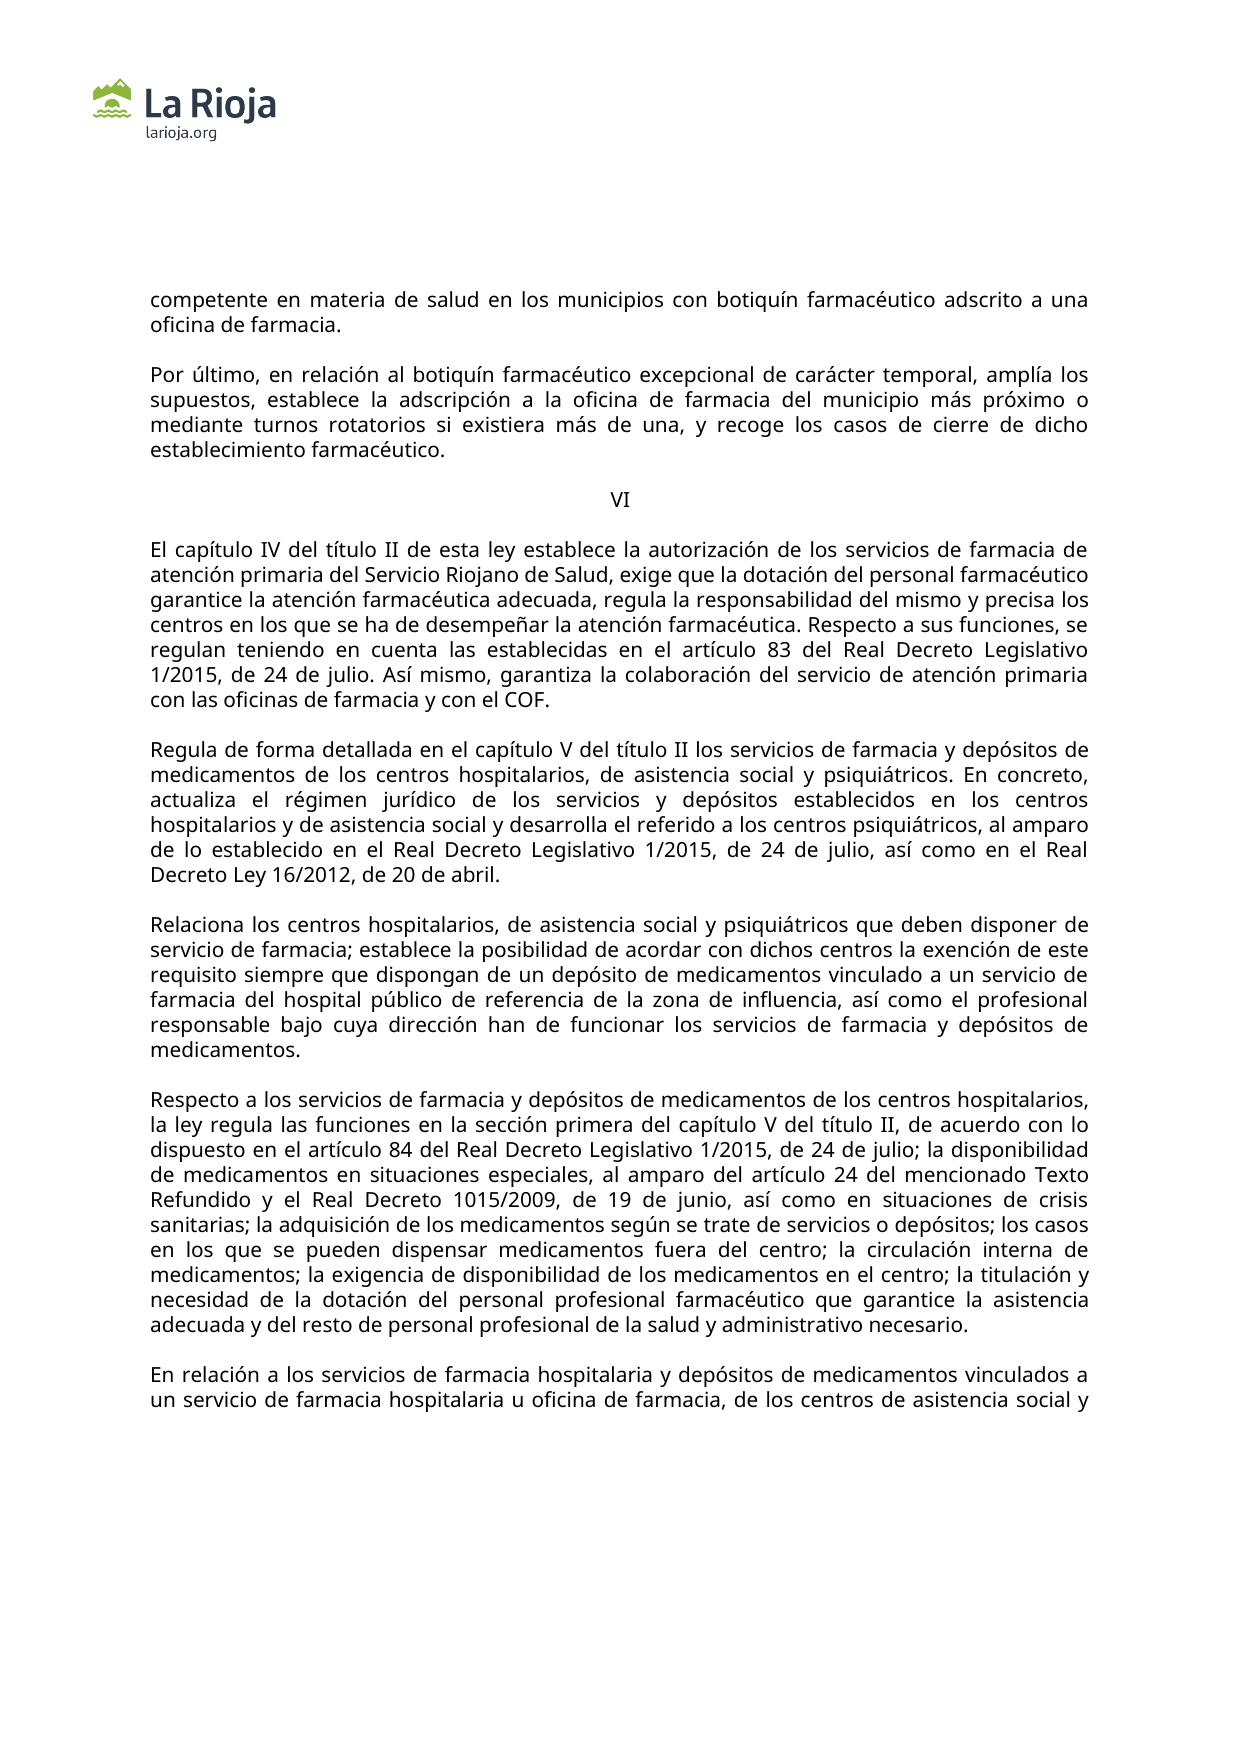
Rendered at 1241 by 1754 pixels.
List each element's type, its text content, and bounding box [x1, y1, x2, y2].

text Respecto a los servicios de farmacia y depósitos de medicamentos de los centros hospitalarios, la ley regula las funciones en la sección primera del capítulo V del título II, de acuerdo con lo dispuesto en el artículo 84 del Real Decreto Legislativo 1/2015, de 24 de julio; la disponibilidad de medicamentos en situaciones especiales, al amparo del artículo 24 del mencionado Texto Refundido y el Real Decreto 1015/2009, de 19 de junio, así como en situaciones de crisis sanitarias; la adquisición de los medicamentos según se trate de servicios o depósitos; los casos en los que se pueden dispensar medicamentos fuera del centro; la circulación interna de medicamentos; la exigencia de disponibilidad de los medicamentos en el centro; la titulación y necesidad de la dotación del personal profesional farmacéutico que garantice la asistencia adecuada y del resto de personal profesional de la salud y administrativo necesario. [150, 1087, 1090, 1337]
text Por último, en relación al botiquín farmacéutico excepcional de carácter temporal, amplía los supuestos, establece la adscripción a la oficina de farmacia del municipio más próximo o mediante turnos rotatorios si existiera más de una, y recoge los casos de cierre de dicho establecimiento farmacéutico. [150, 362, 1090, 462]
text El capítulo IV del título II de esta ley establece la autorización de los servicios de farmacia de atención primaria del Servicio Riojano de Salud, exige que la dotación del personal farmacéutico garantice la atención farmacéutica adecuada, regula la responsabilidad del mismo y precisa los centros en los que se ha de desempeñar la atención farmacéutica. Respecto a sus funciones, se regulan teniendo en cuenta las establecidas en el artículo 83 del Real Decreto Legislativo 1/2015, de 24 de julio. Así mismo, garantiza la colaboración del servicio de atención primaria con las oficinas de farmacia y con el COF. [150, 537, 1090, 712]
text VI [150, 487, 1090, 512]
text Regula de forma detallada en el capítulo V del título II los servicios de farmacia y depósitos de medicamentos de los centros hospitalarios, de asistencia social y psiquiátricos. En concreto, actualiza el régimen jurídico de los servicios y depósitos establecidos en los centros hospitalarios y de asistencia social y desarrolla el referido a los centros psiquiátricos, al amparo de lo establecido en el Real Decreto Legislativo 1/2015, de 24 de julio, así como en el Real Decreto Ley 16/2012, de 20 de abril. [150, 737, 1090, 887]
text Relaciona los centros hospitalarios, de asistencia social y psiquiátricos que deben disponer de servicio de farmacia; establece la posibilidad de acordar con dichos centros la exención de este requisito siempre que dispongan de un depósito de medicamentos vinculado a un servicio de farmacia del hospital público de referencia de la zona de influencia, así como el profesional responsable bajo cuya dirección han de funcionar los servicios de farmacia y depósitos de medicamentos. [150, 912, 1090, 1062]
picture [0, 0, 1241, 237]
